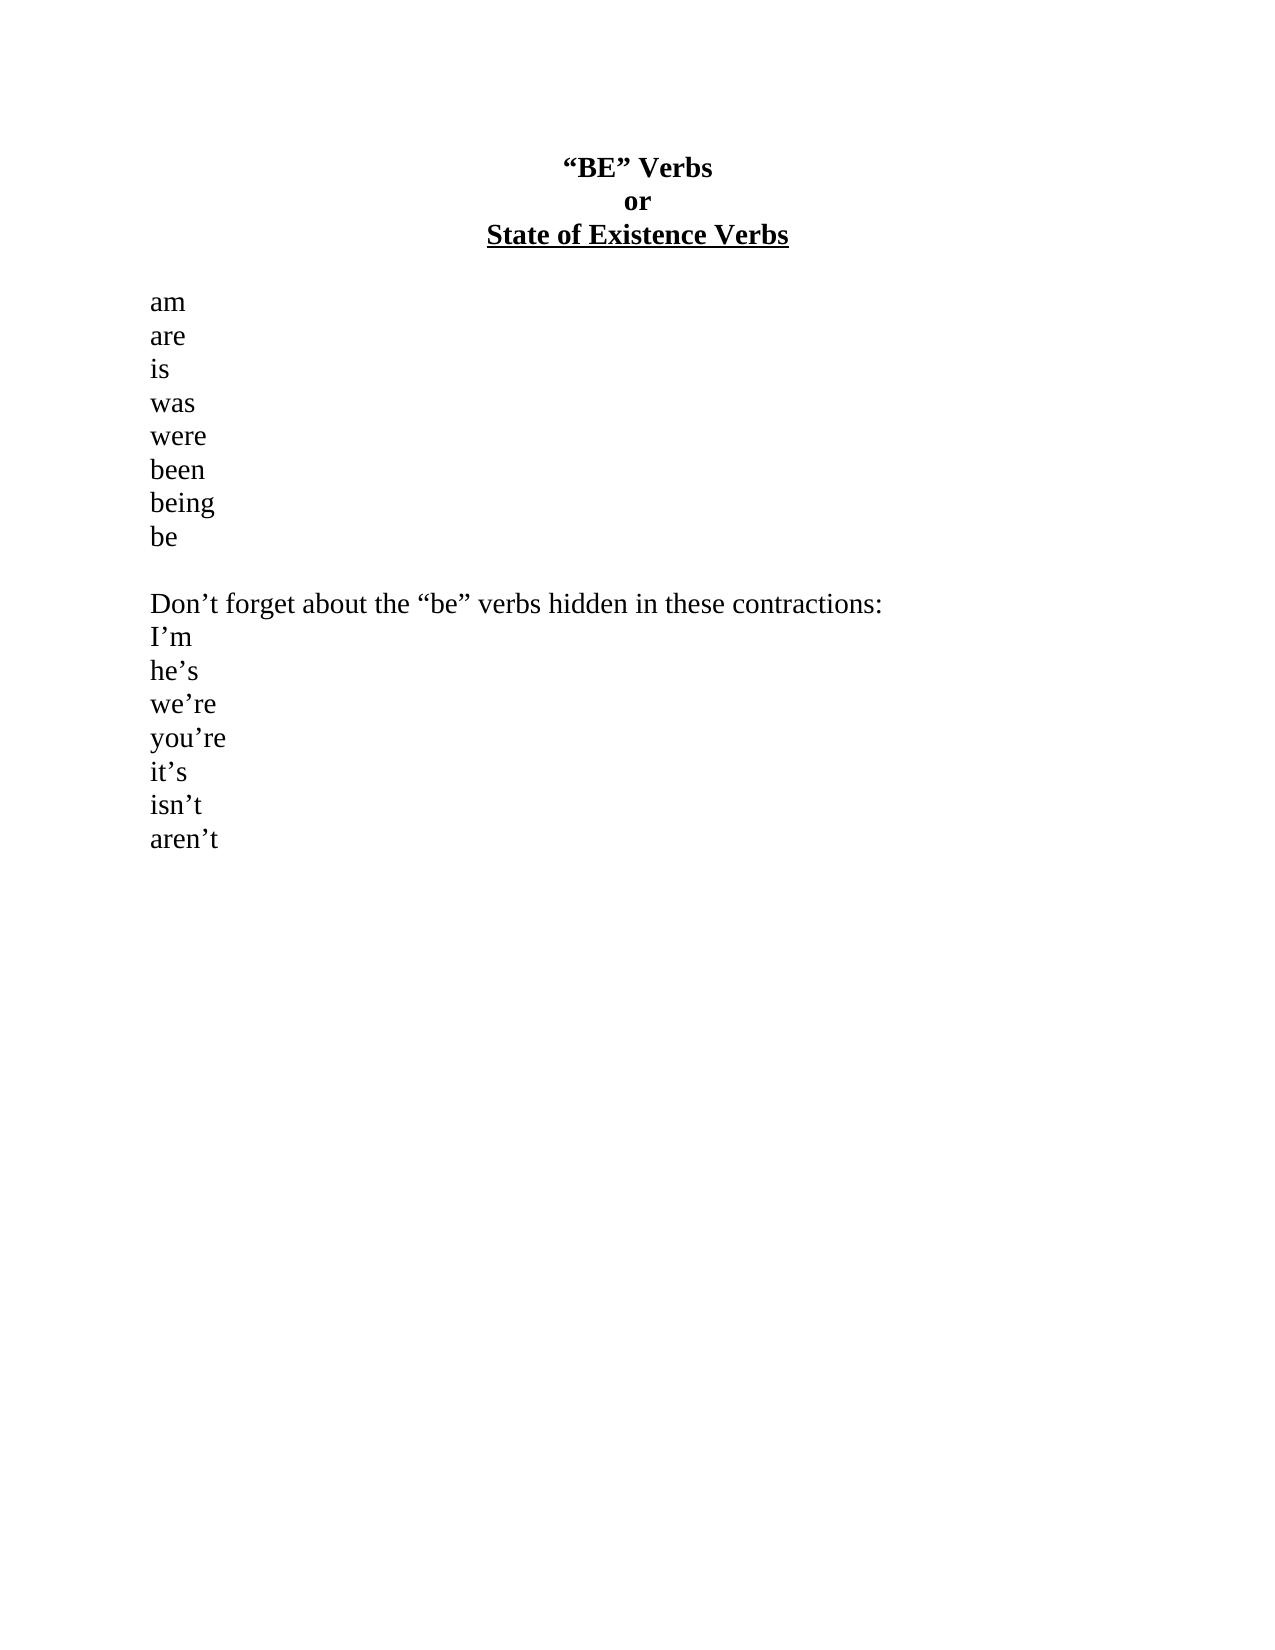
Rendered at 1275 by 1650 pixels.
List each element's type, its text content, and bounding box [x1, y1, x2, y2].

text he’s [150, 653, 1125, 687]
text or [150, 183, 1125, 217]
text were [150, 418, 1125, 452]
text been [150, 452, 1125, 485]
text I’m [150, 619, 1125, 653]
text are [150, 318, 1125, 351]
text am [150, 284, 1125, 318]
text Don’t forget about the “be” verbs hidden in these contractions: [150, 586, 1125, 619]
text was [150, 385, 1125, 418]
text is [150, 351, 1125, 385]
text we’re [150, 687, 1125, 720]
text you’re [150, 720, 1125, 754]
text it’s [150, 754, 1125, 787]
text be [150, 519, 1125, 552]
text isn’t [150, 787, 1125, 821]
text aren’t [150, 821, 1125, 854]
text being [150, 485, 1125, 519]
text State of Existence Verbs [150, 217, 1125, 251]
text “BE” Verbs [150, 150, 1125, 183]
